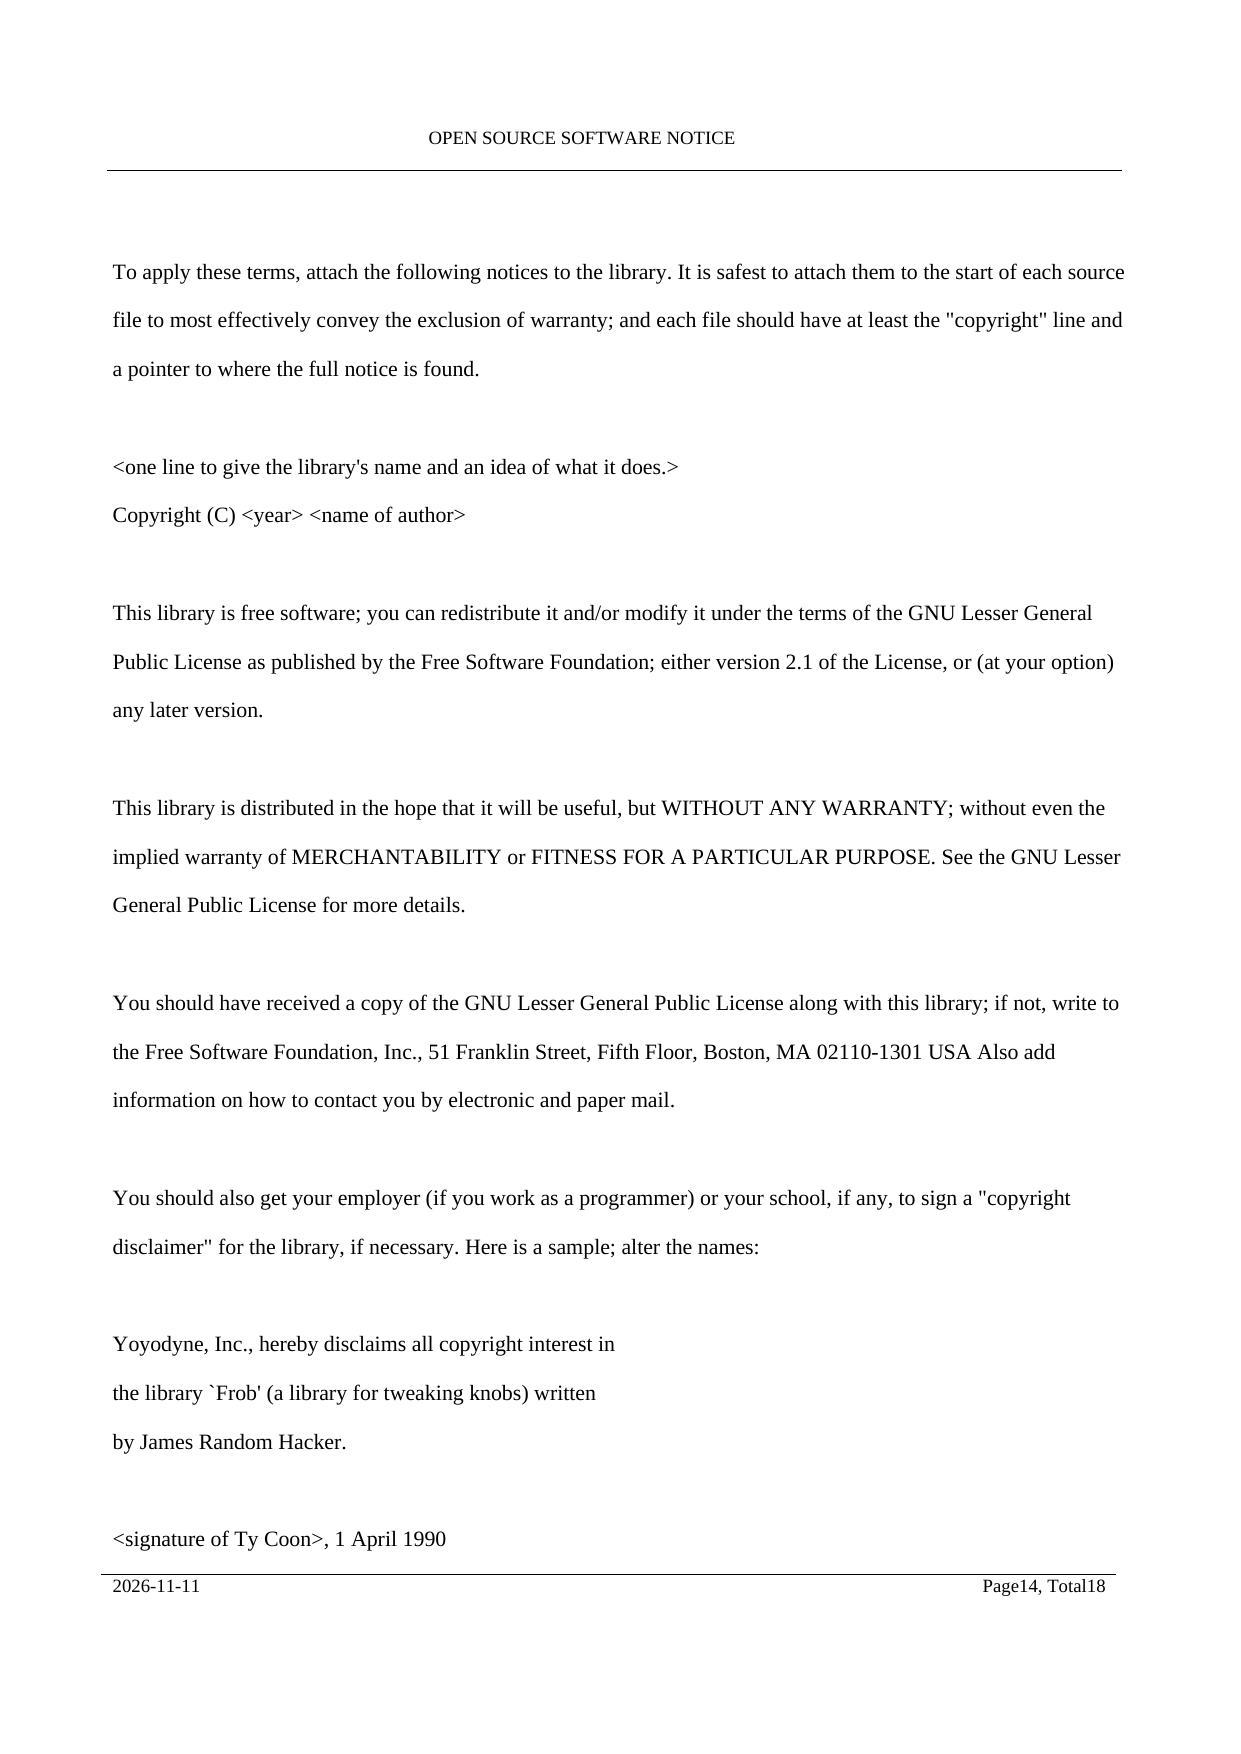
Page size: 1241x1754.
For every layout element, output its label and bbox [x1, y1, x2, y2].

text [112, 206, 1128, 1555]
